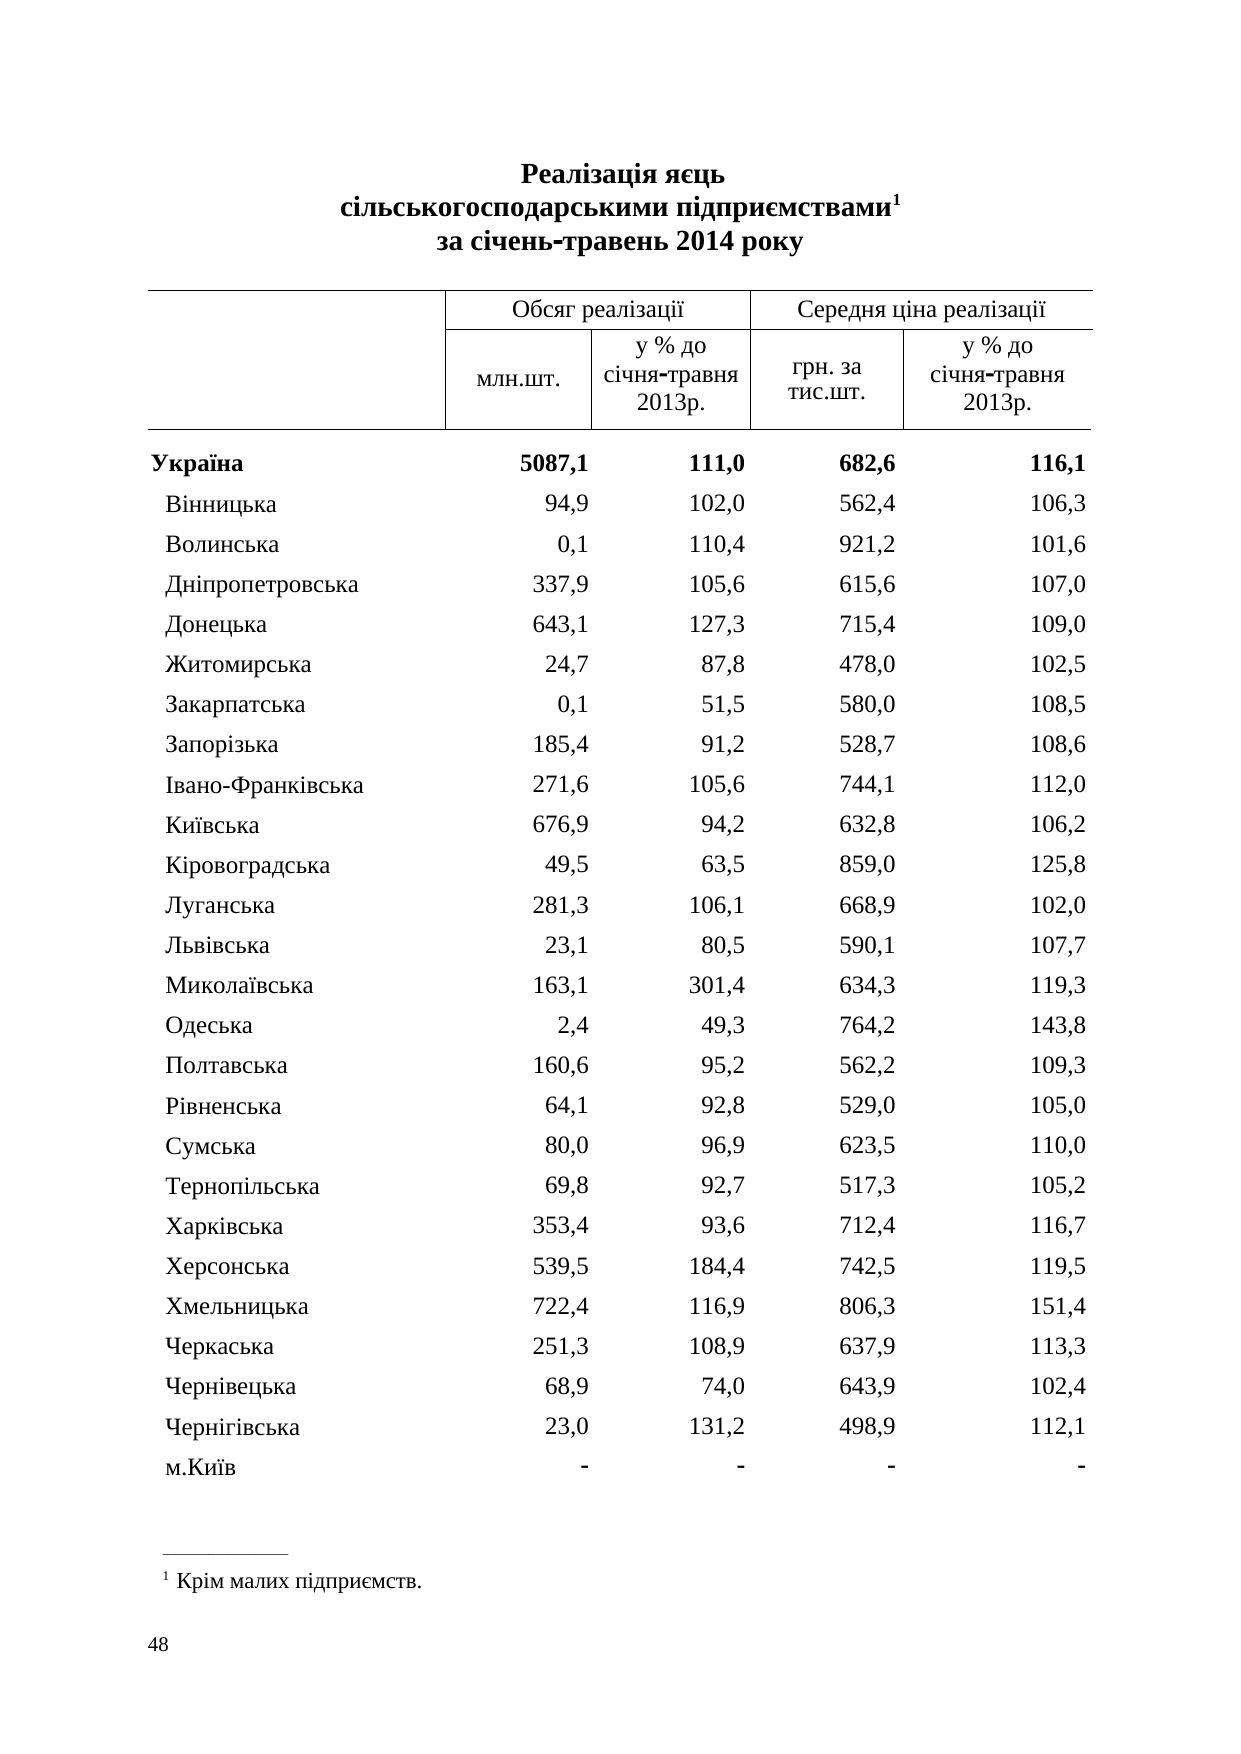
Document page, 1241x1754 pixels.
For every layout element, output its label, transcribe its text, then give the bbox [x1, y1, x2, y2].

text Реалізація яєць [148, 156, 1092, 189]
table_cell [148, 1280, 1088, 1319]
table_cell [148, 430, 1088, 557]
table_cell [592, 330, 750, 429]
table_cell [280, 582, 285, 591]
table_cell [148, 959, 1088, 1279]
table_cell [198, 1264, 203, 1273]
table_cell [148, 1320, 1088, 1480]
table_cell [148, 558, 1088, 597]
text 1 Крім малих підприємств. [162, 1568, 1092, 1594]
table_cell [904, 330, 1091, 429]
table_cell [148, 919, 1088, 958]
text сільськогосподарськими підприємствами1 [148, 189, 1092, 223]
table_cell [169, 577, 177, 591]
text ___________________ [162, 1541, 1092, 1568]
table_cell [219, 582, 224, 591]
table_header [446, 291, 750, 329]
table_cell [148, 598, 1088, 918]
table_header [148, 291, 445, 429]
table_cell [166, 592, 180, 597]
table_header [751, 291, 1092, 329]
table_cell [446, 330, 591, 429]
text за січеньтравень 2014 року [148, 223, 1092, 257]
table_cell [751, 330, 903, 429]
